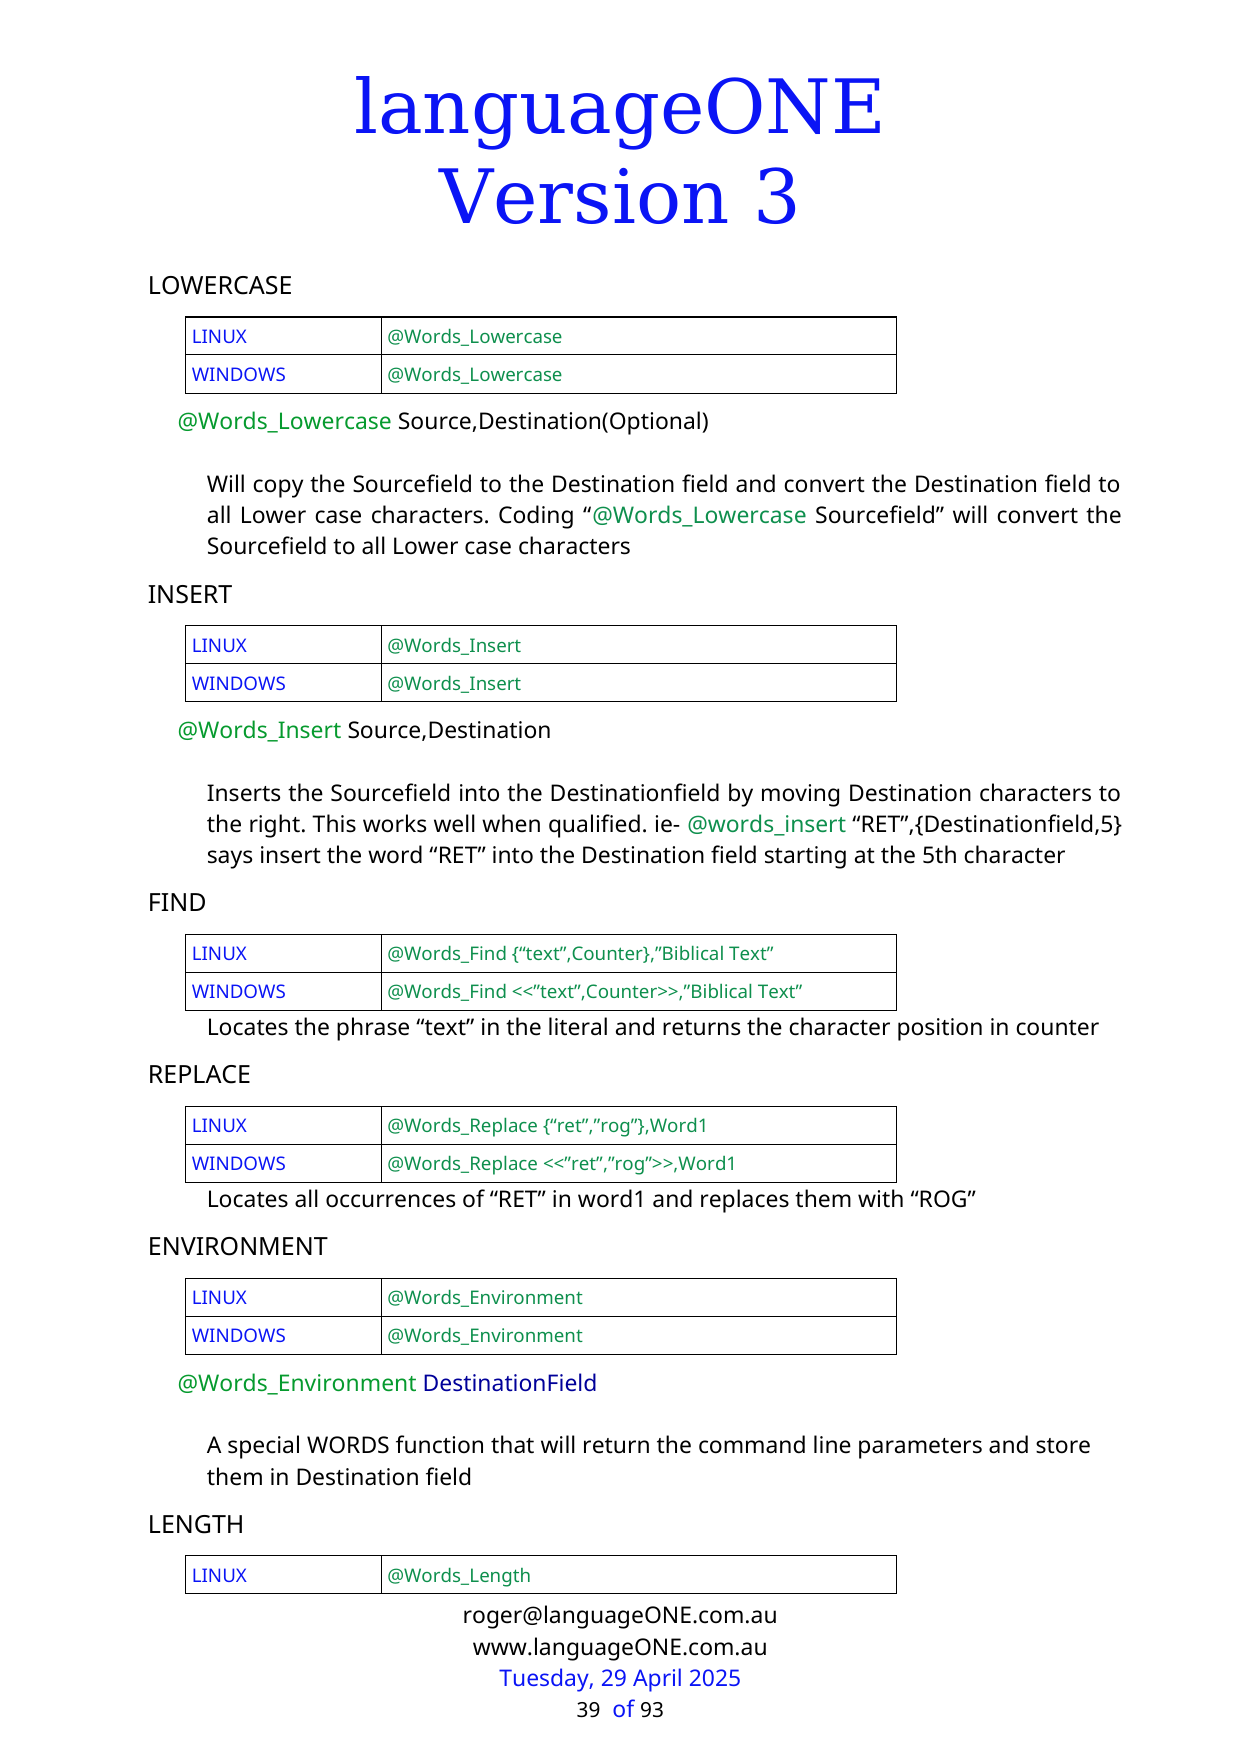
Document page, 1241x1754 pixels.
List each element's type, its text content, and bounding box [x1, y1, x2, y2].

table_cell @Words_Lowercase [382, 355, 896, 392]
text Will copy the Sourcefield to the Destination field and convert the Destination field to all Lower case characters. Coding “@Words_Lowercase Sourcefield” will convert the Sourcefield to all Lower case characters [207, 468, 1122, 561]
table_cell WINDOWS [186, 1317, 381, 1354]
table_header @Words_Insert [382, 626, 896, 663]
text Locates the phrase “text” in the literal and returns the character position in counter [207, 1011, 1122, 1042]
table_header @Words_Environment [382, 1279, 896, 1316]
table_header LINUX [186, 1556, 381, 1593]
text Inserts the Sourcefield into the Destinationfield by moving Destination characters to the right. This works well when qualified. ie- @words_insert “RET”,{Destinationfield,5} says insert the word “RET” into the Destination field starting at the 5th character [207, 776, 1122, 870]
table_header @Words_Lowercase [382, 318, 896, 354]
text INSERT [148, 576, 1122, 610]
table_header LINUX [186, 626, 381, 663]
text REPLACE [148, 1057, 1122, 1091]
table_header LINUX [186, 1279, 381, 1316]
text ENVIRONMENT [148, 1229, 1122, 1263]
text LOWERCASE [148, 267, 1122, 302]
table_cell @Words_Environment [382, 1317, 896, 1354]
table_cell @Words_Find <<”text”,Counter>>,”Biblical Text” [382, 973, 896, 1010]
text LENGTH [148, 1506, 1122, 1541]
text A special WORDS function that will return the command line parameters and store them in Destination field [207, 1429, 1122, 1492]
text @Words_Lowercase Source,Destination(Optional) [177, 405, 1122, 436]
table_header LINUX [186, 1107, 381, 1144]
table_cell @Words_Insert [382, 664, 896, 701]
table_cell WINDOWS [186, 1145, 381, 1182]
table_header @Words_Replace {“ret”,”rog”},Word1 [382, 1107, 896, 1144]
table_header LINUX [186, 935, 381, 972]
table_cell @Words_Replace <<”ret”,”rog”>>,Word1 [382, 1145, 896, 1182]
table_header LINUX [186, 318, 381, 354]
table_cell WINDOWS [186, 664, 381, 701]
text @Words_Environment DestinationField [177, 1367, 1122, 1398]
table_cell WINDOWS [186, 973, 381, 1010]
text Locates all occurrences of “RET” in word1 and replaces them with “ROG” [207, 1183, 1122, 1214]
table_cell WINDOWS [186, 355, 381, 392]
table_header @Words_Length [382, 1556, 896, 1593]
text @Words_Insert Source,Destination [177, 714, 1122, 745]
table_header @Words_Find {“text”,Counter},”Biblical Text” [382, 935, 896, 972]
text FIND [148, 885, 1122, 919]
